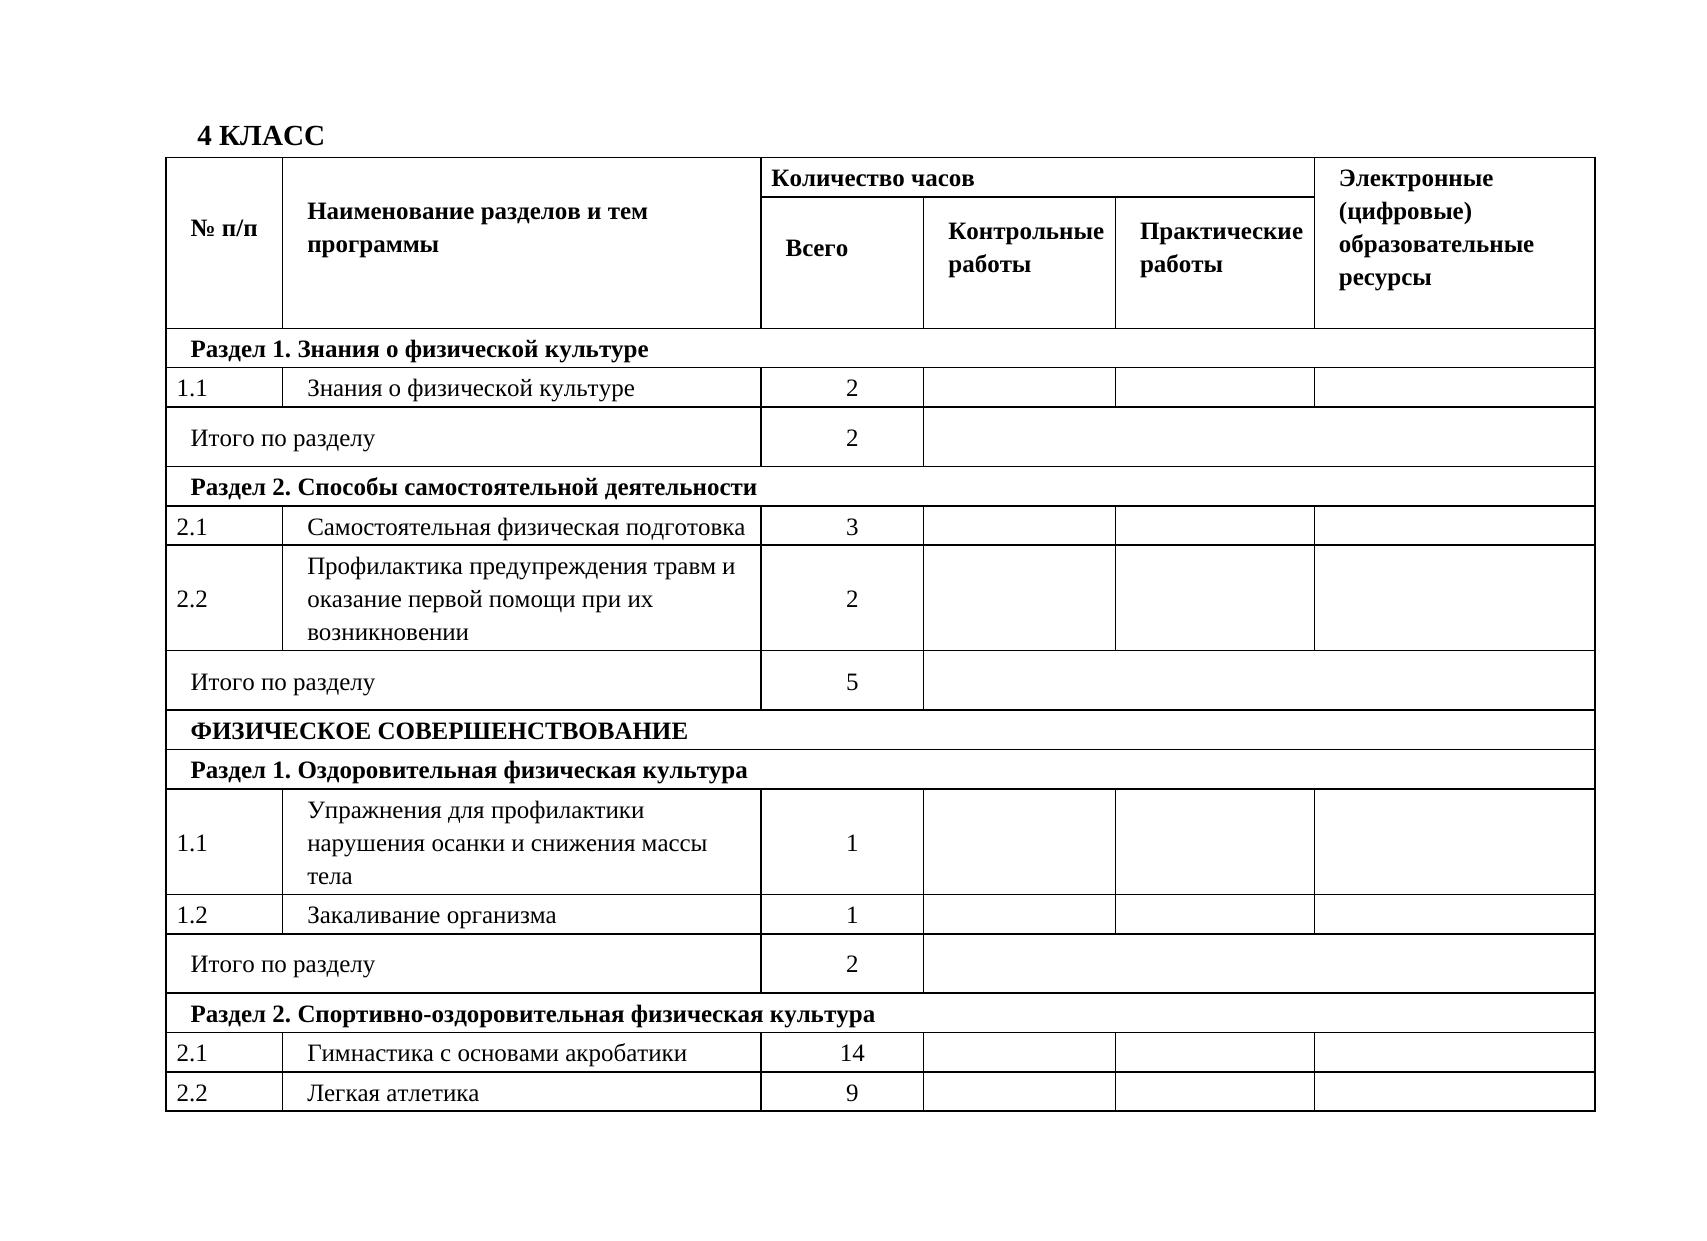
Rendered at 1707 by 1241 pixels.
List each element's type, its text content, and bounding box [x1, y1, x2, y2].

table_cell [924, 935, 1594, 992]
table_cell 2 [762, 935, 923, 992]
table_cell [1116, 546, 1314, 650]
table_cell 2.1 [167, 507, 282, 544]
table_header Количество часов [762, 158, 1314, 196]
table_cell 2.2 [167, 546, 282, 650]
table_cell [1116, 895, 1314, 933]
table_cell Упражнения для профилактики нарушения осанки и снижения массы тела [283, 790, 760, 893]
table_cell [924, 1073, 1115, 1110]
table_cell 1.1 [167, 790, 282, 893]
table_cell [924, 507, 1115, 544]
table_cell Итого по разделу [167, 651, 760, 709]
table_cell 9 [762, 1073, 923, 1110]
table_cell 1 [762, 790, 923, 893]
table_cell [924, 651, 1594, 709]
table_cell ФИЗИЧЕСКОЕ СОВЕРШЕНСТВОВАНИЕ [167, 711, 1594, 749]
table_cell [1315, 1073, 1594, 1110]
table_cell [924, 895, 1115, 933]
table_cell Раздел 1. Знания о физической культуре [167, 329, 1594, 367]
table_header Наименование разделов и тем программы [283, 158, 760, 327]
table_cell [924, 408, 1594, 466]
table_cell [924, 1033, 1115, 1071]
table_cell Раздел 2. Спортивно-оздоровительная физическая культура [167, 994, 1594, 1032]
table_cell [1315, 368, 1594, 406]
table_cell 3 [762, 507, 923, 544]
table_cell 1.2 [167, 895, 282, 933]
table_header № п/п [167, 158, 282, 327]
table_cell [1116, 1033, 1314, 1071]
table_cell Контрольные работы [924, 198, 1115, 327]
table_cell [1116, 1073, 1314, 1110]
table_cell Профилактика предупреждения травм и оказание первой помощи при их возникновении [283, 546, 760, 650]
table_cell [1116, 790, 1314, 893]
table_cell Раздел 1. Оздоровительная физическая культура [167, 750, 1594, 788]
table_cell [1116, 507, 1314, 544]
text 4 КЛАСС [190, 118, 1618, 152]
table_cell [1315, 790, 1594, 893]
table_cell Самостоятельная физическая подготовка [283, 507, 760, 544]
table_cell Легкая атлетика [283, 1073, 760, 1110]
table_cell Гимнастика с основами акробатики [283, 1033, 760, 1071]
table_cell Закаливание организма [283, 895, 760, 933]
table_cell Всего [762, 198, 923, 327]
table_cell [1315, 895, 1594, 933]
table_cell [924, 790, 1115, 893]
table_cell 2.1 [167, 1033, 282, 1071]
table_cell 2 [762, 368, 923, 406]
table_cell 14 [762, 1033, 923, 1071]
table_header Электронные (цифровые) образовательные ресурсы [1315, 158, 1594, 327]
table_cell 1.1 [167, 368, 282, 406]
table_cell 1 [762, 895, 923, 933]
table_cell [924, 546, 1115, 650]
table_cell Итого по разделу [167, 408, 760, 466]
table_cell [1315, 507, 1594, 544]
table_cell 2 [762, 408, 923, 466]
table_cell 2 [762, 546, 923, 650]
table_cell 5 [762, 651, 923, 709]
table_cell [1116, 368, 1314, 406]
table_cell Знания о физической культуре [283, 368, 760, 406]
table_cell 2.2 [167, 1073, 282, 1110]
table_cell Итого по разделу [167, 935, 760, 992]
table_cell [924, 368, 1115, 406]
table_cell [1315, 546, 1594, 650]
table_cell [1315, 1033, 1594, 1071]
table_cell Раздел 2. Способы самостоятельной деятельности [167, 467, 1594, 505]
table_cell Практические работы [1116, 198, 1314, 327]
